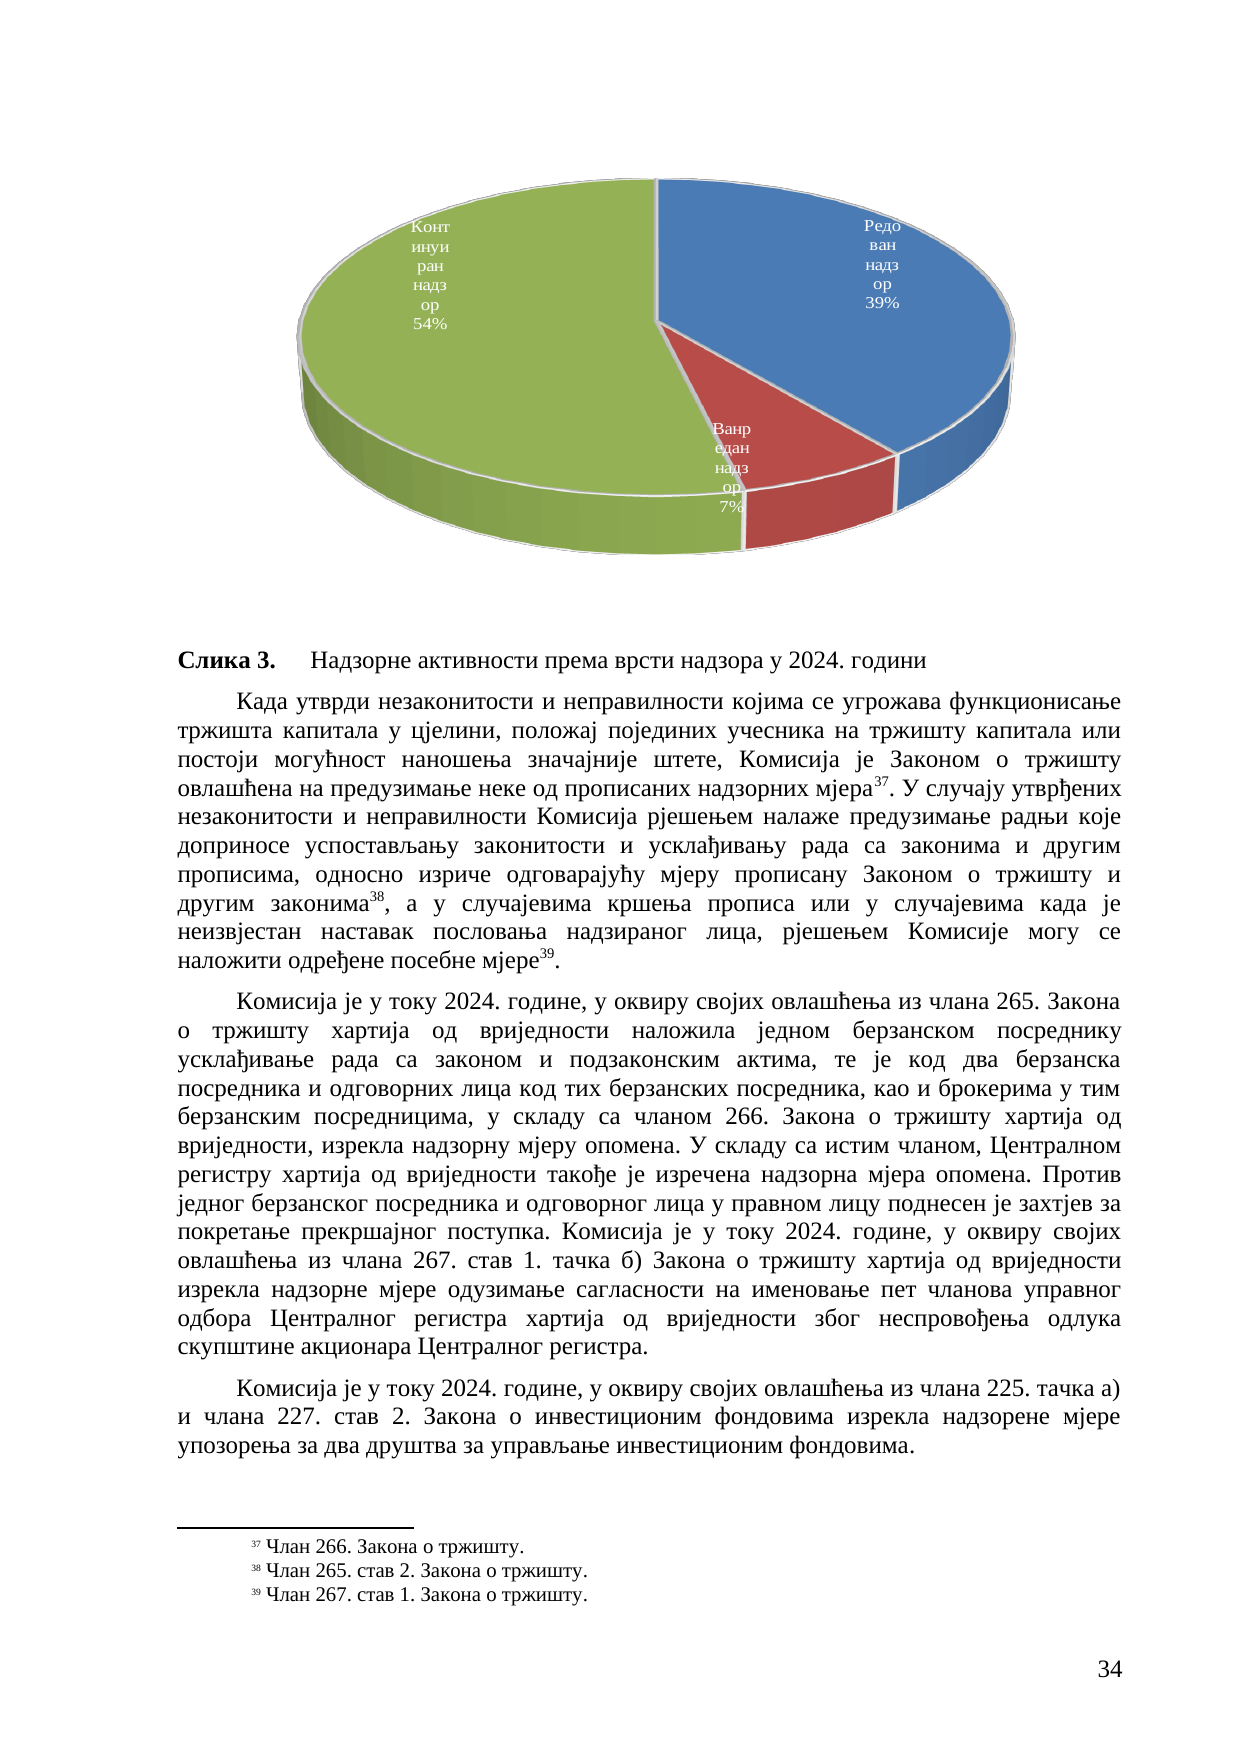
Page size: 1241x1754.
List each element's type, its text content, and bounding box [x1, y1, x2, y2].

text Слика 3. Надзорне активности према врсти надзора у 2024. години [177, 645, 1122, 674]
text Комисија је у току 2024. године, у оквиру својих овлашћења из члана 225. тачка а) и члана 227. став 2. Закона о инвестиционим фондовима изрекла надзорене мјере упозорења за два друштва за управљање инвестиционим фондовима. [177, 1373, 1122, 1459]
text Када утврди незаконитости и неправилности којима се угрожава функционисање тржишта капитала у цјелини, положај појединих учесника на тржишту капитала или постоји могућност наношења значајније штете, Комисија је Законом о тржишту овлашћена на предузимање неке од прописаних надзорних мјера. У случају утврђених незаконитости и неправилности Комисија рјешењем налаже предузимање радњи које доприносе успостављању законитости и усклађивању рада са законима и другим прописима, односно изриче одговарајућу мјеру прописану Законом о тржишту и другим законима, а у случајевима кршења прописа или у случајевима када је неизвјестан наставак пословања надзираног лица, рјешењем Комисије могу се наложити одређене посебне мјере. [177, 686, 1122, 974]
text Комисија је у току 2024. године, у оквиру својих овлашћења из члана 265. Закона о тржишту хартија од вриједности наложила једном берзанском посреднику усклађивање рада са законом и подзаконским актима, те је код два берзанска посредника и одговорних лица код тих берзанских посредника, као и брокерима у тим берзанским посредницима, у складу са чланом 266. Закона о тржишту хартија од вриједности, изрекла надзорну мјеру опомена. У складу са истим чланом, Централном регистру хартија од вриједности такође је изречена надзорна мјера опомена. Против једног берзанског посредника и одговорног лица у правном лицу поднесен је захтјев за покретање прекршајног поступка. Комисија је у току 2024. године, у оквиру својих овлашћења из члана 267. став 1. тачка б) Закона о тржишту хартија од вриједности изрекла надзорне мјере одузимање сагласности на именовање пет чланова управног одбора Централног регистра хартија од вриједности због неспровођења одлука скупштине акционара Централног регистра. [177, 986, 1122, 1360]
